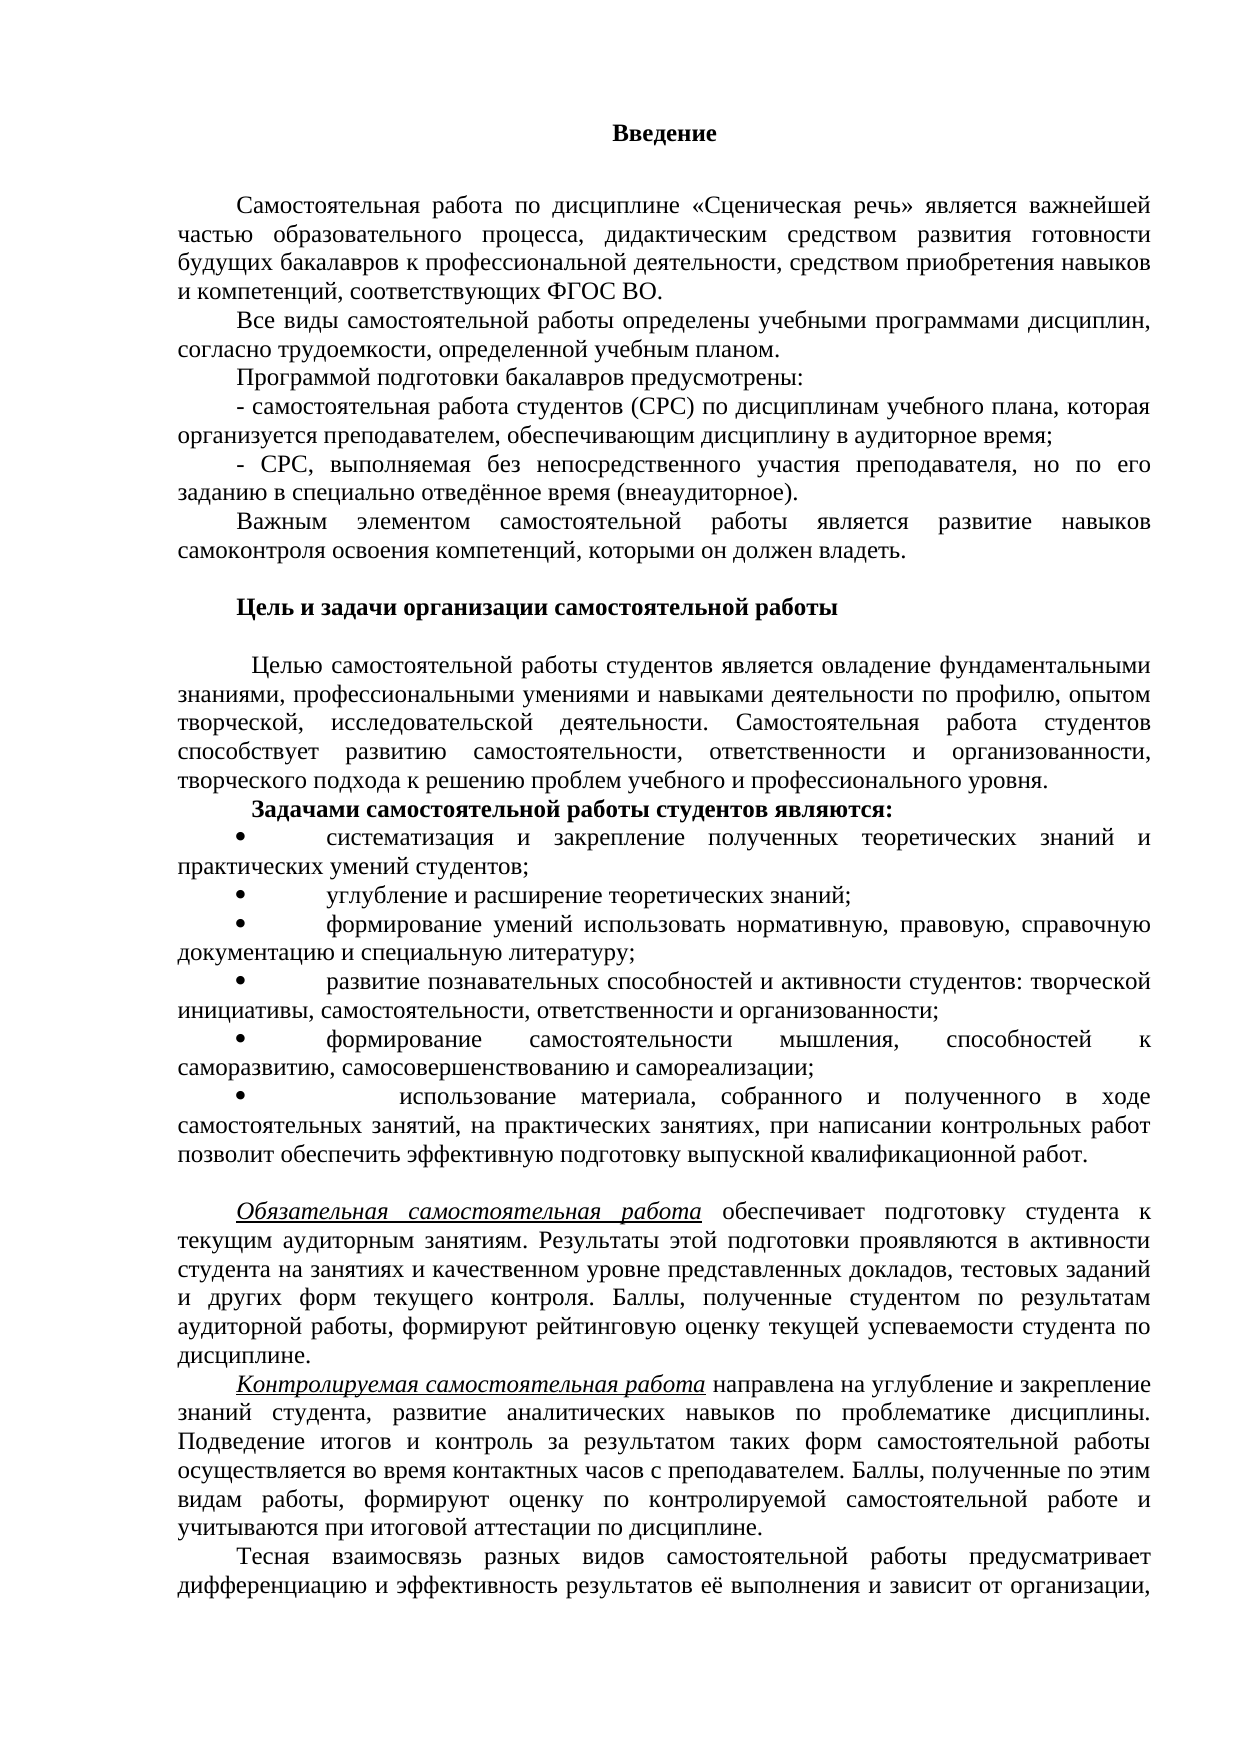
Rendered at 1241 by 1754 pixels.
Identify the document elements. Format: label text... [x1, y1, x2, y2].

text Контролируемая самостоятельная работа направлена на углубление и закрепление знаний студента, развитие аналитических навыков по проблематике дисциплины. Подведение итогов и контроль за результатом таких форм самостоятельной работы осуществляется во время контактных часов с преподавателем. Баллы, полученные по этим видам работы, формируют оценку по контролируемой самостоятельной работе и учитываются при итоговой аттестации по дисциплине. [177, 1369, 1152, 1541]
text Целью самостоятельной работы студентов является овладение фундаментальными знаниями, профессиональными умениями и навыками деятельности по профилю, опытом творческой, исследовательской деятельности. Самостоятельная работа студентов способствует развитию самостоятельности, ответственности и организованности, творческого подхода к решению проблем учебного и профессионального уровня. [177, 650, 1152, 794]
text Введение [177, 118, 1152, 147]
text Важным элементом самостоятельной работы является развитие навыков самоконтроля освоения компетенций, которыми он должен владеть. [177, 506, 1152, 564]
list использование материала, собранного и полученного в ходе самостоятельных занятий, на практических занятиях, при написании контрольных работ позволит обеспечить эффективную подготовку выпускной квалификационной работ. [177, 1081, 1152, 1167]
list формирование самостоятельности мышления, способностей к саморазвитию, самосовершенствованию и самореализации; [177, 1024, 1152, 1081]
text Все виды самостоятельной работы определены учебными программами дисциплин, согласно трудоемкости, определенной учебным планом. [177, 305, 1152, 362]
list углубление и расширение теоретических знаний; [177, 880, 1152, 909]
text Обязательная самостоятельная работа обеспечивает подготовку студента к текущим аудиторным занятиям. Результаты этой подготовки проявляются в активности студента на занятиях и качественном уровне представленных докладов, тестовых заданий и других форм текущего контроля. Баллы, полученные студентом по результатам аудиторной работы, формируют рейтинговую оценку текущей успеваемости студента по дисциплине. [177, 1196, 1152, 1369]
text - СРС, выполняемая без непосредственного участия преподавателя, но по его заданию в специально отведённое время (внеаудиторное). [177, 449, 1152, 506]
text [177, 1541, 1152, 1599]
text Цель и задачи организации самостоятельной работы [177, 592, 1152, 621]
list формирование умений использовать нормативную, правовую, справочную документацию и специальную литературу; [177, 909, 1152, 966]
list развитие познавательных способностей и активности студентов: творческой инициативы, самостоятельности, ответственности и организованности; [177, 966, 1152, 1024]
list систематизация и закрепление полученных теоретических знаний и практических умений студентов; [177, 822, 1152, 880]
text Программой подготовки бакалавров предусмотрены: [177, 362, 1152, 391]
text Самостоятельная работа по дисциплине «Сценическая речь» является важнейшей частью образовательного процесса, дидактическим средством развития готовности будущих бакалавров к профессиональной деятельности, средством приобретения навыков и компетенций, соответствующих ФГОС ВО. [177, 190, 1152, 305]
text - самостоятельная работа студентов (СРС) по дисциплинам учебного плана, которая организуется преподавателем, обеспечивающим дисциплину в аудиторное время; [177, 391, 1152, 449]
text Задачами самостоятельной работы студентов являются: [177, 794, 1152, 822]
